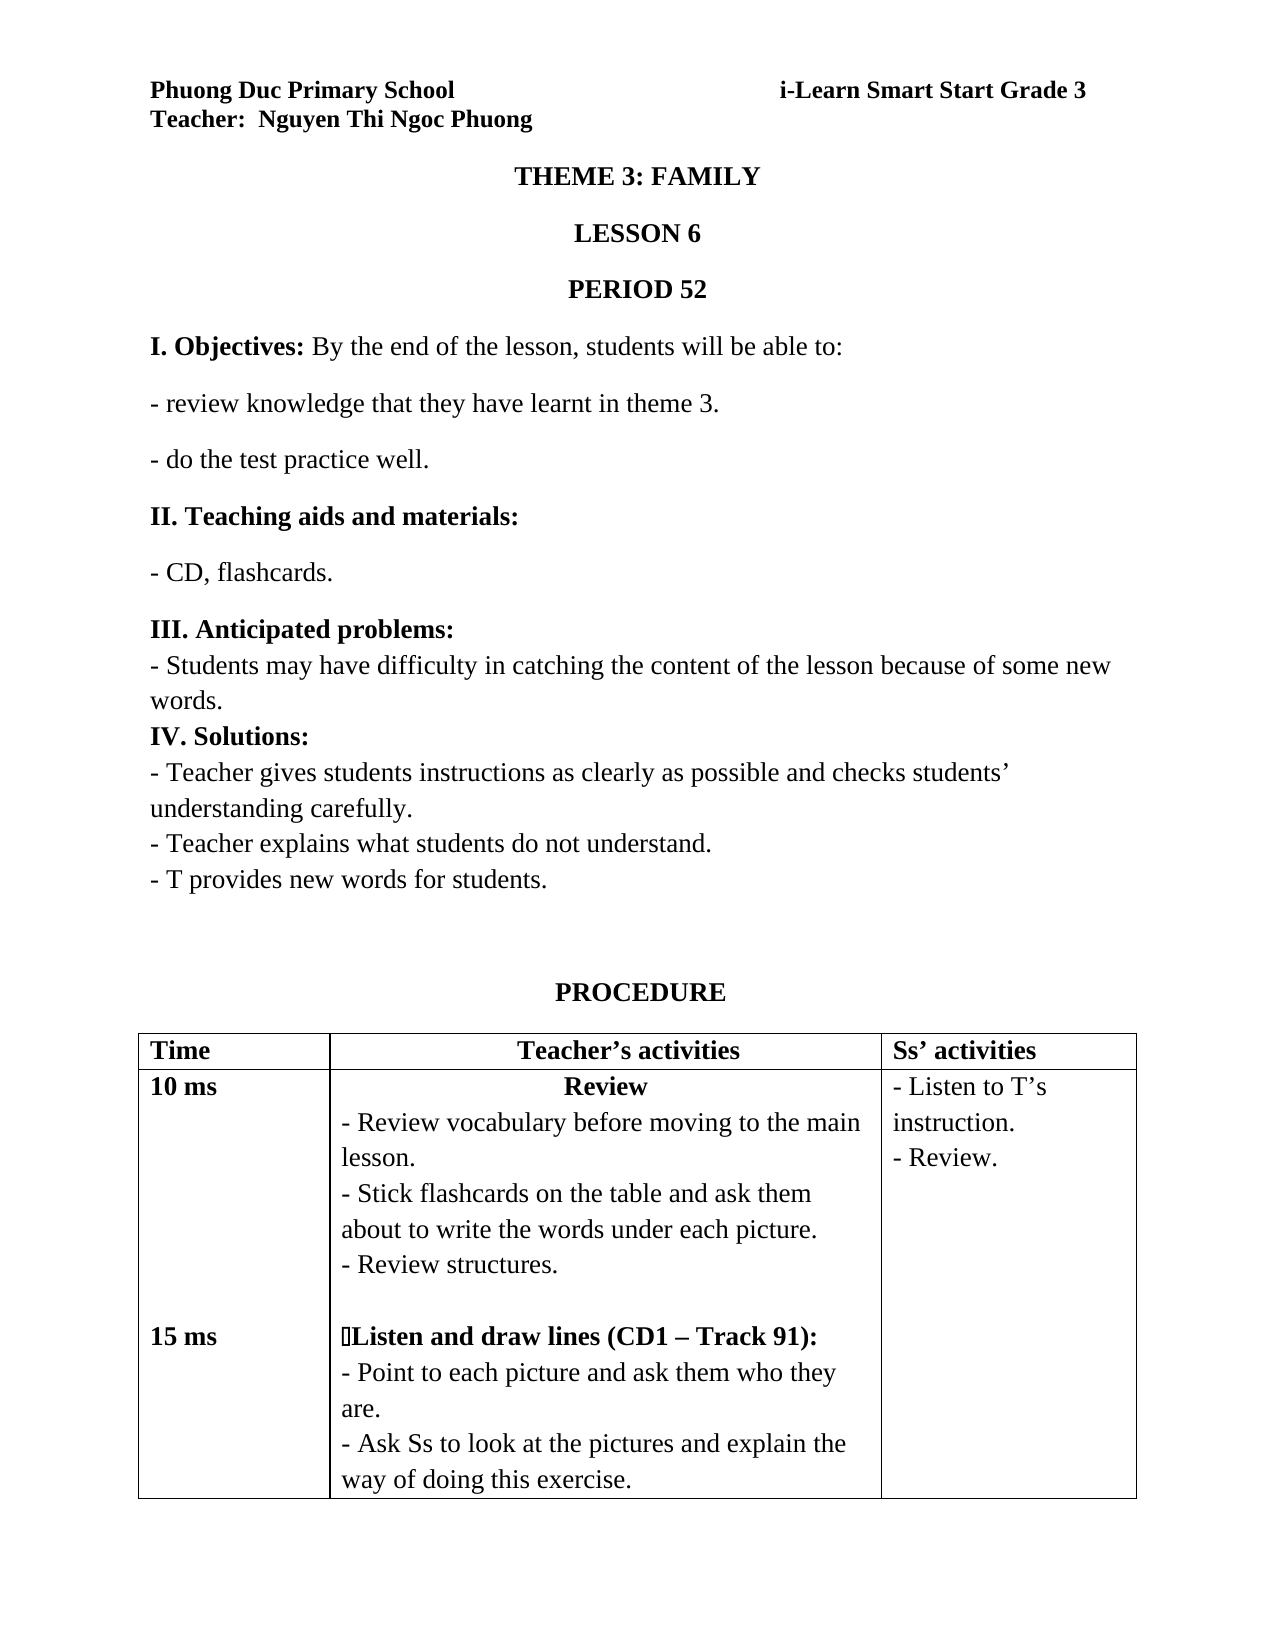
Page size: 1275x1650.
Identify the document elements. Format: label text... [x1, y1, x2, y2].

text I. Objectives: By the end of the lesson, students will be able to: [150, 330, 1125, 361]
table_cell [331, 1070, 881, 1498]
text III. Anticipated problems: [150, 613, 1125, 644]
text - Teacher explains what students do not understand. [150, 827, 1125, 858]
table_header Ss’ activities [882, 1034, 1136, 1069]
text IV. Solutions: [150, 720, 1125, 751]
text - do the test practice well. [150, 443, 1125, 474]
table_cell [882, 1070, 1136, 1498]
table_header Time [139, 1034, 329, 1069]
text - CD, flashcards. [150, 556, 1125, 588]
text LESSON 6 [150, 217, 1125, 248]
text II. Teaching aids and materials: [150, 500, 1125, 531]
table_header Teacher’s activities [331, 1034, 881, 1069]
text - Teacher gives students instructions as clearly as possible and checks students’ understanding carefully. [150, 756, 1125, 823]
text PERIOD 52 [150, 274, 1125, 305]
text - review knowledge that they have learnt in theme 3. [150, 387, 1125, 418]
text - Students may have difficulty in catching the content of the lesson because of some new words. [150, 649, 1125, 716]
text PROCEDURE [150, 976, 1125, 1007]
text THEME 3: FAMILY [150, 161, 1125, 192]
table_cell 10 ms 15 ms [139, 1070, 329, 1498]
text - T provides new words for students. [150, 863, 1125, 894]
